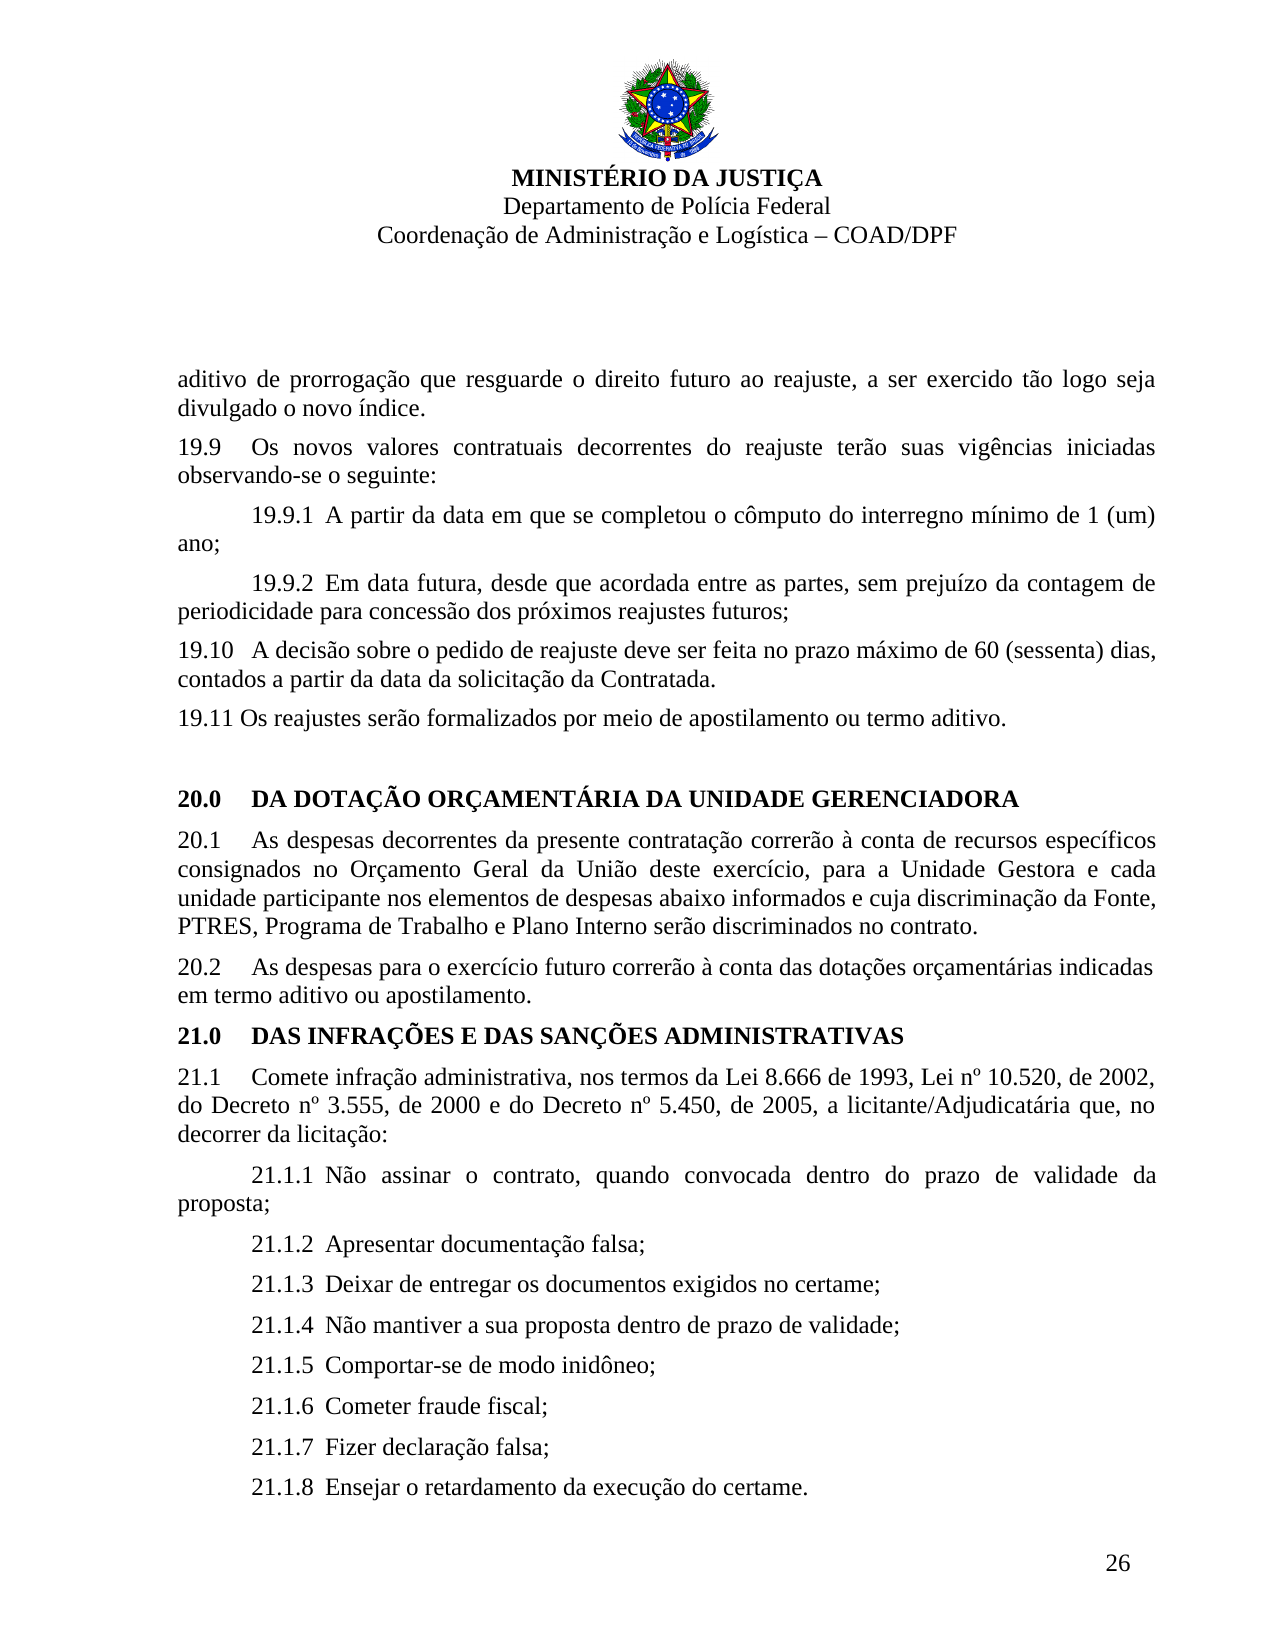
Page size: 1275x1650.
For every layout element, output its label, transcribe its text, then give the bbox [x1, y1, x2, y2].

text 19.9.2 Em data futura, desde que acordada entre as partes, sem prejuízo da contagem de periodicidade para concessão dos próximos reajustes futuros; [177, 568, 1157, 625]
picture [613, 56, 720, 163]
text 21.1.7 Fizer declaração falsa; [177, 1432, 1157, 1460]
text 19.11 Os reajustes serão formalizados por meio de apostilamento ou termo aditivo. [177, 703, 1157, 732]
text 21.0 DAS INFRAÇÕES E DAS SANÇÕES ADMINISTRATIVAS [177, 1021, 1157, 1050]
text 20.1 As despesas decorrentes da presente contratação correrão à conta de recursos específicos consignados no Orçamento Geral da União deste exercício, para a Unidade Gestora e cada unidade participante nos elementos de despesas abaixo informados e cuja discriminação da Fonte, PTRES, Programa de Trabalho e Plano Interno serão discriminados no contrato. [177, 825, 1157, 940]
text 19.9.1 A partir da data em que se completou o cômputo do interregno mínimo de 1 (um) ano; [177, 500, 1157, 557]
text 21.1.6 Cometer fraude fiscal; [177, 1391, 1157, 1420]
text 21.1.5 Comportar-se de modo inidôneo; [177, 1351, 1157, 1379]
text 19.9 Os novos valores contratuais decorrentes do reajuste terão suas vigências iniciadas observando-se o seguinte: [177, 432, 1157, 489]
text 20.2 As despesas para o exercício futuro correrão à conta das dotações orçamentárias indicadas em termo aditivo ou apostilamento. [177, 952, 1157, 1009]
list 21.1.1 Não assinar o contrato, quando convocada dentro do prazo de validade da proposta; [177, 1160, 1157, 1217]
text 19.10 A decisão sobre o pedido de reajuste deve ser feita no prazo máximo de 60 (sessenta) dias, contados a partir da data da solicitação da Contratada. [177, 636, 1157, 693]
text 21.1.4 Não mantiver a sua proposta dentro de prazo de validade; [177, 1310, 1157, 1339]
text 21.1.2 Apresentar documentação falsa; [177, 1229, 1157, 1258]
text 21.1 Comete infração administrativa, nos termos da Lei 8.666 de 1993, Lei nº 10.520, de 2002, do Decreto nº 3.555, de 2000 e do Decreto nº 5.450, de 2005, a licitante/Adjudicatária que, no decorrer da licitação: [177, 1062, 1157, 1148]
text 21.1.3 Deixar de entregar os documentos exigidos no certame; [177, 1269, 1157, 1298]
text 20.0 DA DOTAÇÃO ORÇAMENTÁRIA DA UNIDADE GERENCIADORA [177, 784, 1157, 813]
text 21.1.8 Ensejar o retardamento da execução do certame. [177, 1472, 1157, 1501]
